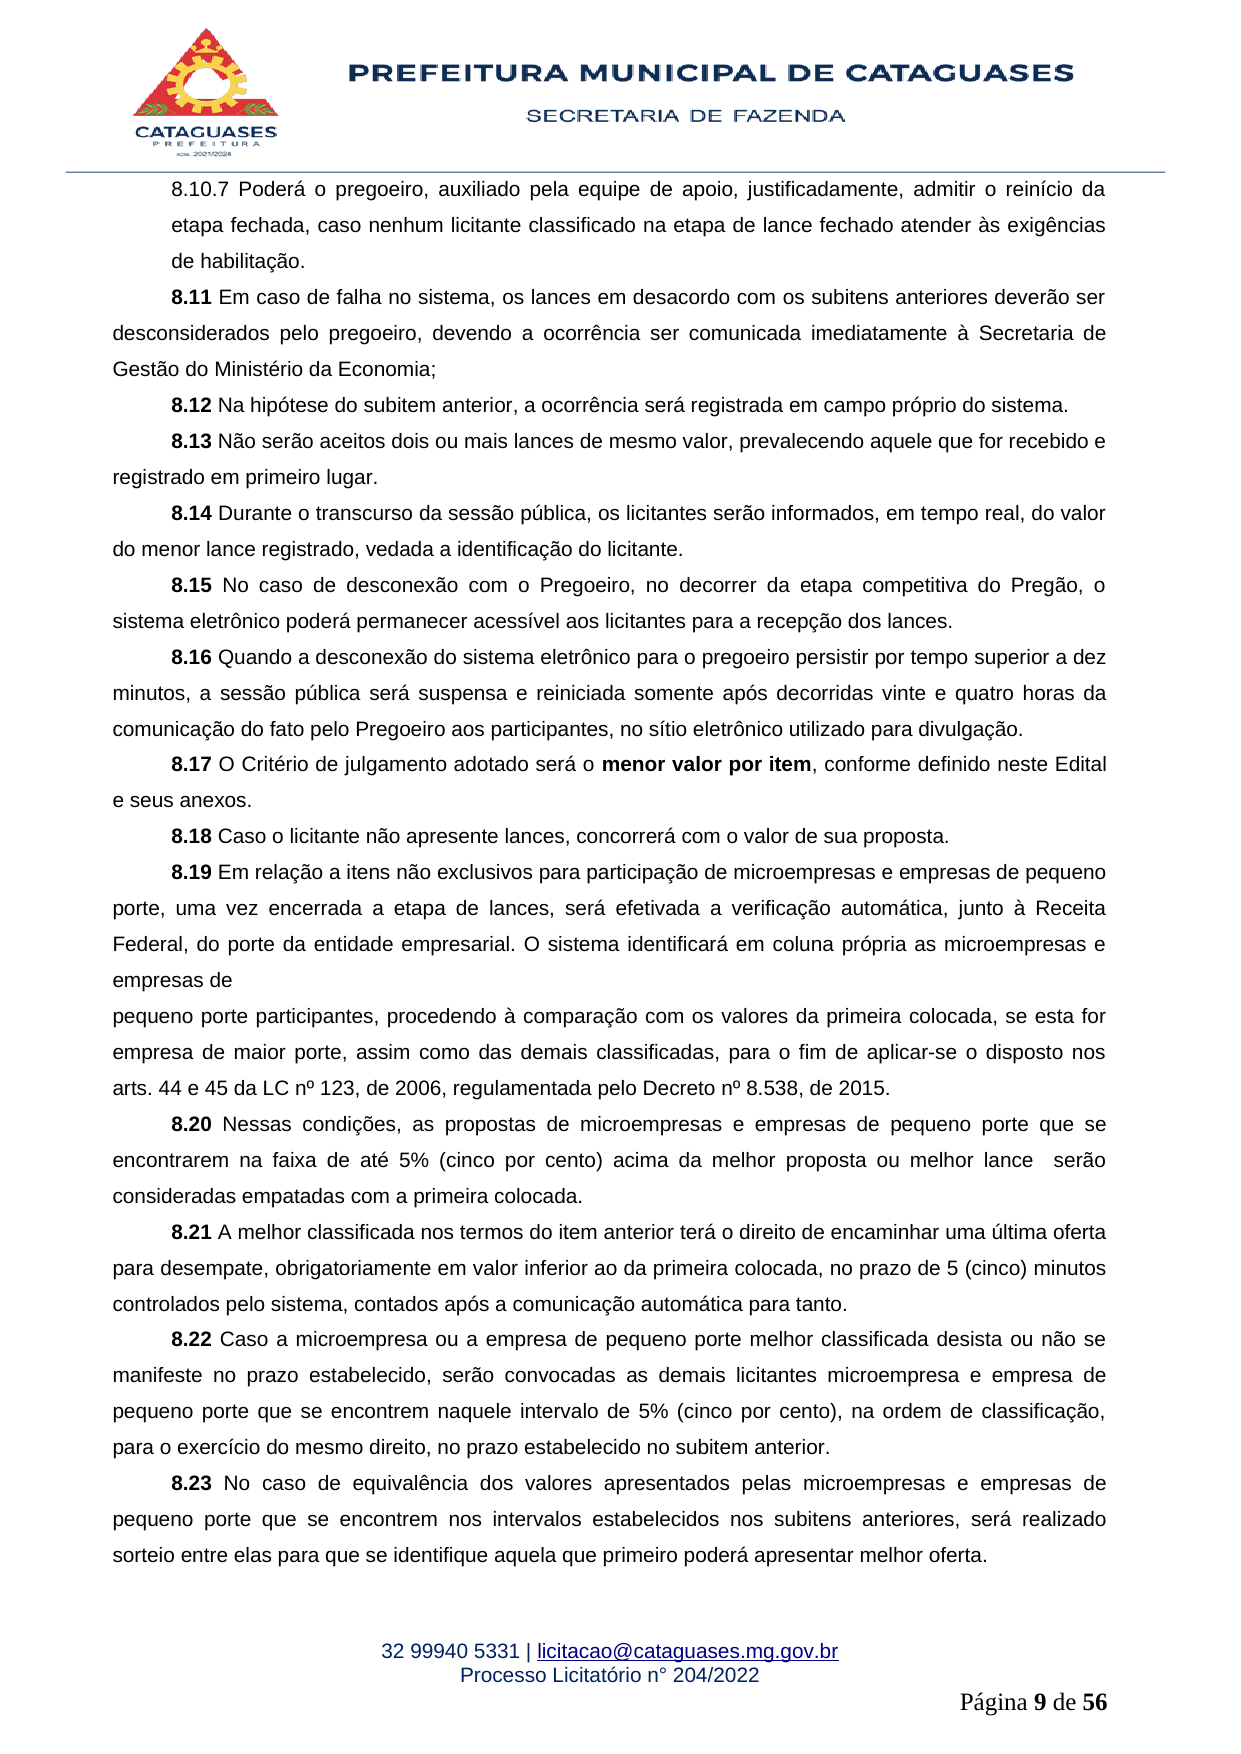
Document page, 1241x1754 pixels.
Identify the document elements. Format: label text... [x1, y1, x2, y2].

text 8.22 Caso a microempresa ou a empresa de pequeno porte melhor classificada desista ou não se manifeste no prazo estabelecido, serão convocadas as demais licitantes microempresa e empresa de pequeno porte que se encontrem naquele intervalo de 5% (cinco por cento), na ordem de classificação, para o exercício do mesmo direito, no prazo estabelecido no subitem anterior. [112, 1327, 1107, 1459]
text pequeno porte participantes, procedendo à comparação com os valores da primeira colocada, se esta for empresa de maior porte, assim como das demais classificadas, para o fim de aplicar-se o disposto nos arts. 44 e 45 da LC nº 123, de 2006, regulamentada pelo Decreto nº 8.538, de 2015. [112, 1004, 1107, 1100]
text 8.17 O Critério de julgamento adotado será o menor valor por item, conforme definido neste Edital e seus anexos. [112, 752, 1107, 812]
text 8.13 Não serão aceitos dois ou mais lances de mesmo valor, prevalecendo aquele que for recebido e registrado em primeiro lugar. [112, 429, 1107, 489]
text 8.18 Caso o licitante não apresente lances, concorrerá com o valor de sua proposta. [112, 824, 1107, 848]
text 8.19 Em relação a itens não exclusivos para participação de microempresas e empresas de pequeno porte, uma vez encerrada a etapa de lances, será efetivada a verificação automática, junto à Receita Federal, do porte da entidade empresarial. O sistema identificará em coluna própria as microempresas e empresas de [112, 860, 1107, 992]
text 8.12 Na hipótese do subitem anterior, a ocorrência será registrada em campo próprio do sistema. [112, 393, 1107, 417]
text 8.23 No caso de equivalência dos valores apresentados pelas microempresas e empresas de pequeno porte que se encontrem nos intervalos estabelecidos nos subitens anteriores, será realizado sorteio entre elas para que se identifique aquela que primeiro poderá apresentar melhor oferta. [112, 1471, 1107, 1567]
text 8.10.7 Poderá o pregoeiro, auxiliado pela equipe de apoio, justificadamente, admitir o reinício da etapa fechada, caso nenhum licitante classificado na etapa de lance fechado atender às exigências de habilitação. [171, 177, 1107, 273]
text 8.20 Nessas condições, as propostas de microempresas e empresas de pequeno porte que se encontrarem na faixa de até 5% (cinco por cento) acima da melhor proposta ou melhor lance serão consideradas empatadas com a primeira colocada. [112, 1112, 1107, 1207]
text 8.14 Durante o transcurso da sessão pública, os licitantes serão informados, em tempo real, do valor do menor lance registrado, vedada a identificação do licitante. [112, 501, 1107, 561]
text 8.21 A melhor classificada nos termos do item anterior terá o direito de encaminhar uma última oferta para desempate, obrigatoriamente em valor inferior ao da primeira colocada, no prazo de 5 (cinco) minutos controlados pelo sistema, contados após a comunicação automática para tanto. [112, 1219, 1107, 1315]
text 8.11 Em caso de falha no sistema, os lances em desacordo com os subitens anteriores deverão ser desconsiderados pelo pregoeiro, devendo a ocorrência ser comunicada imediatamente à Secretaria de Gestão do Ministério da Economia; [112, 285, 1107, 381]
text 8.16 Quando a desconexão do sistema eletrônico para o pregoeiro persistir por tempo superior a dez minutos, a sessão pública será suspensa e reiniciada somente após decorridas vinte e quatro horas da comunicação do fato pelo Pregoeiro aos participantes, no sítio eletrônico utilizado para divulgação. [112, 644, 1107, 740]
picture [65, 9, 1166, 200]
text 8.15 No caso de desconexão com o Pregoeiro, no decorrer da etapa competitiva do Pregão, o sistema eletrônico poderá permanecer acessível aos licitantes para a recepção dos lances. [112, 573, 1107, 632]
